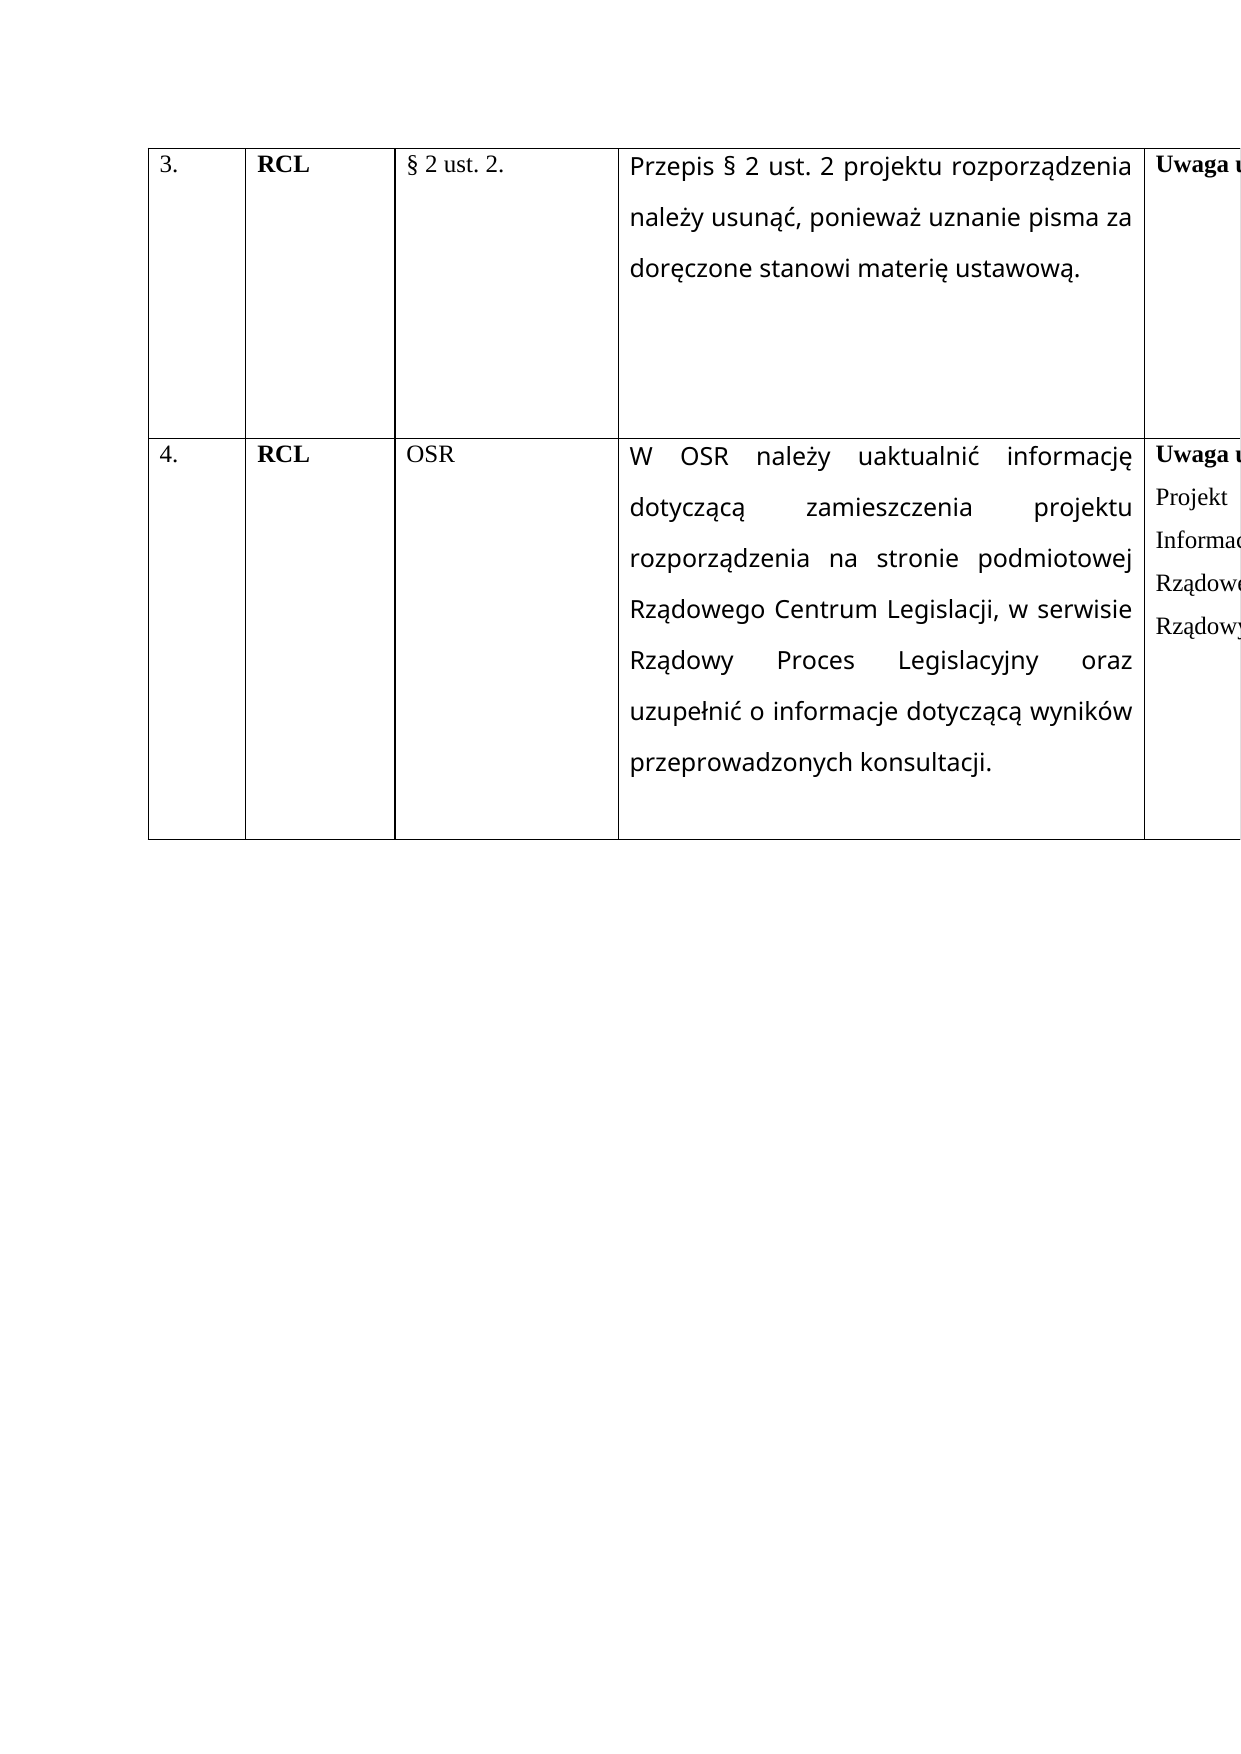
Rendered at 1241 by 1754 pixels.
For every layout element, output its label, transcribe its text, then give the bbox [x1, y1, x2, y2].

table_cell W OSR należy uaktualnić informację dotyczącą zamieszczenia projektu rozporządzenia na stronie podmiotowej Rządowego Centrum Legislacji, w serwisie Rządowy Proces Legislacyjny oraz uzupełnić o informacje dotyczącą wyników przeprowadzonych konsultacji. [619, 439, 1144, 839]
table_cell RCL [246, 439, 394, 839]
table_cell 3. [149, 149, 245, 438]
table_cell Przepis § 2 ust. 2 projektu rozporządzenia należy usunąć, ponieważ uznanie pisma za doręczone stanowi materię ustawową. [619, 149, 1144, 438]
table_cell § 2 ust. 2. [396, 149, 618, 438]
table_cell Uwaga uwzględniona. [1145, 149, 1240, 438]
table_cell RCL [246, 149, 394, 438]
table_cell Uwaga uwzględniona. Projekt zostanie udostępniony w Biuletynie Informacji Publicznej na stronie podmiotowej Rządowego Centrum Legislacji w serwisie Rządowy Proces Legislacyjny [1145, 439, 1240, 839]
table_cell OSR [396, 439, 618, 839]
table_cell 4. [149, 439, 245, 839]
